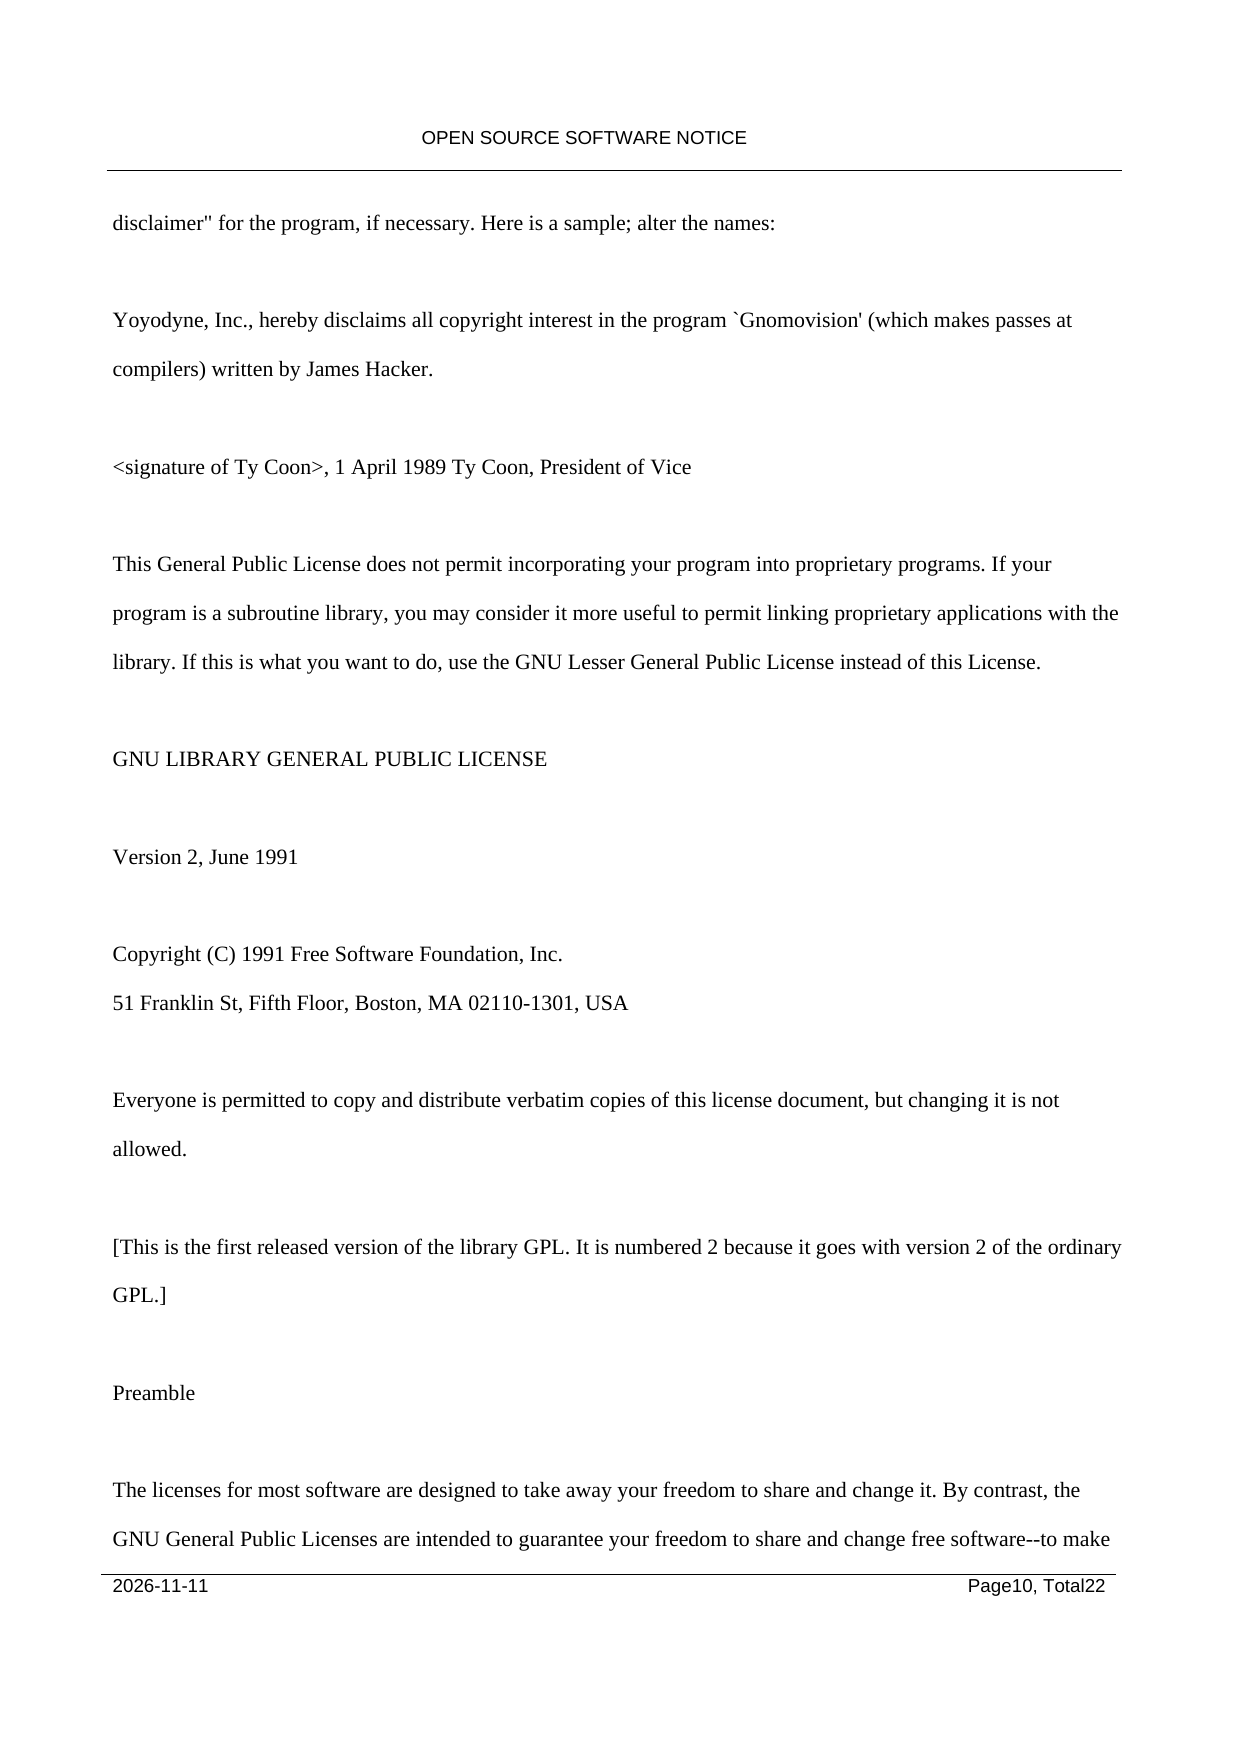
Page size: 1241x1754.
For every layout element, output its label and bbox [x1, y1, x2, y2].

text [112, 206, 1128, 1555]
